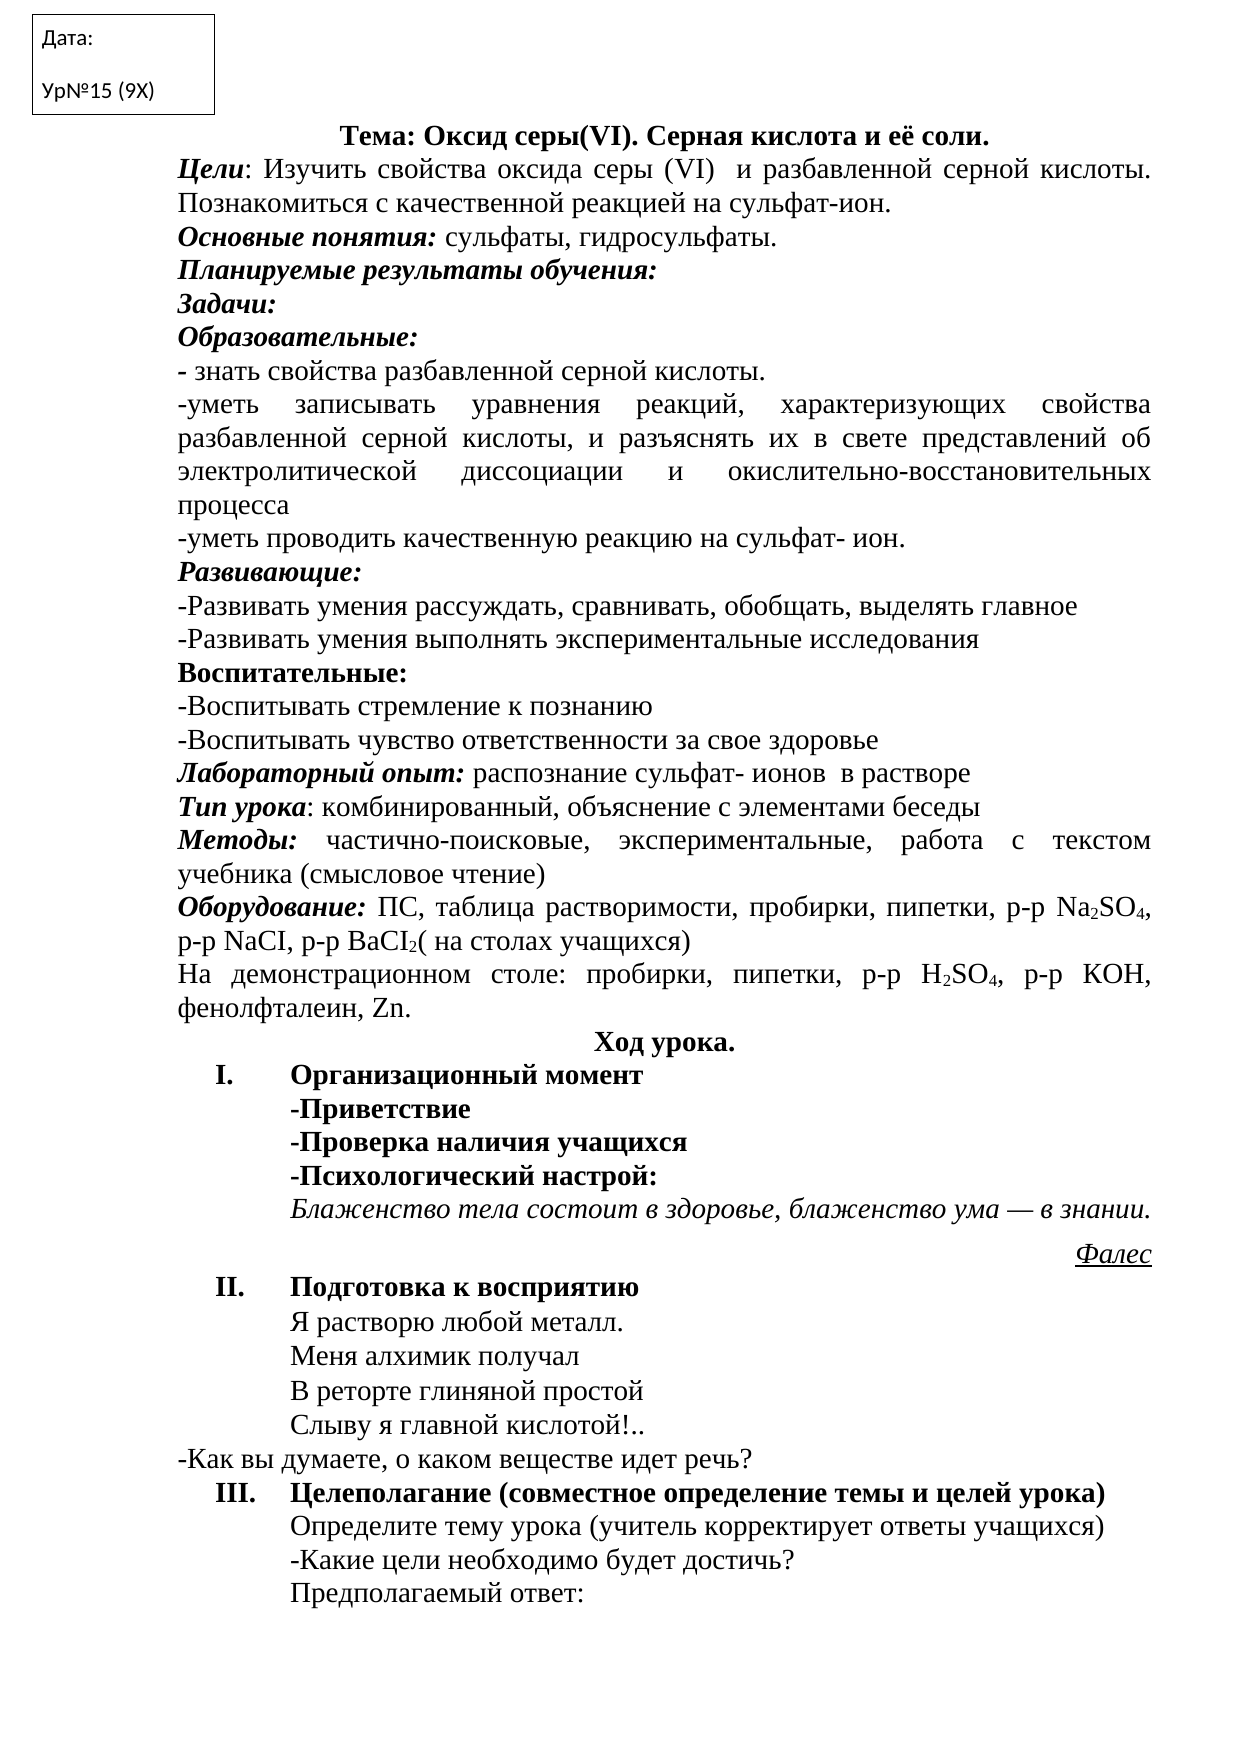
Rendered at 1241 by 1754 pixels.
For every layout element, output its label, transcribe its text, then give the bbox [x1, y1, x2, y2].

text Слыву я главной кислотой!.. [290, 1406, 1152, 1441]
text Тема: Оксид серы(VI). Серная кислота и её соли. [177, 118, 1152, 152]
list Предполагаемый ответ: [290, 1576, 1152, 1609]
list -Приветствие [290, 1091, 1152, 1124]
text Лабораторный опыт: распознание сульфат- ионов в растворе [177, 755, 1152, 789]
text -Как вы думаете, о каком веществе идет речь? [177, 1441, 1152, 1475]
text Образовательные: [177, 319, 1152, 353]
list Целеполагание (совместное определение темы и целей урока) [215, 1475, 1152, 1508]
text В реторте глиняной простой [290, 1372, 1152, 1406]
list Определите тему урока (учитель корректирует ответы учащихся) [290, 1508, 1152, 1542]
text Блаженство тела состоит в здоровье, блаженство ума — в знании. [177, 1191, 1152, 1225]
list -Психологический настрой: [290, 1158, 1152, 1191]
text Я растворю любой металл. [290, 1303, 1152, 1337]
list Организационный момент [215, 1057, 1152, 1091]
text Меня алхимик получал [290, 1337, 1152, 1372]
text -Воспитывать чувство ответственности за свое здоровье [177, 722, 1152, 755]
text Тип урока: комбинированный, объяснение с элементами беседы [177, 789, 1152, 822]
text -уметь записывать уравнения реакций, характеризующих свойства разбавленной серной кислоты, и разъяснять их в свете представлений об электролитической диссоциации и окислительно-восстановительных процесса [177, 386, 1152, 521]
list Подготовка к восприятию [215, 1269, 1152, 1303]
text - знать свойства разбавленной серной кислоты. [177, 353, 1152, 386]
text Планируемые результаты обучения: [177, 252, 1152, 286]
text Основные понятия: сульфаты, гидросульфаты. [177, 219, 1152, 252]
text Задачи: [177, 286, 1152, 319]
text Методы: частично-поисковые, экспериментальные, работа с текстом учебника (смысловое чтение) [177, 822, 1152, 889]
text -уметь проводить качественную реакцию на сульфат- ион. [177, 521, 1152, 554]
text -Развивать умения выполнять экспериментальные исследования [177, 621, 1152, 655]
text Оборудование: ПС, таблица растворимости, пробирки, пипетки, р-р Nа2SO4, р-р NаCI, р-р ВаСI2( на столах учащихся) [177, 889, 1152, 957]
text -Воспитывать стремление к познанию [177, 688, 1152, 722]
list Фалес [290, 1236, 1152, 1269]
list -Проверка наличия учащихся [290, 1124, 1152, 1158]
text Воспитательные: [177, 655, 1152, 688]
text Цели: Изучить свойства оксида серы (VI) и разбавленной серной кислоты. Познакомиться с качественной реакцией на сульфат-ион. [177, 152, 1152, 219]
list -Какие цели необходимо будет достичь? [290, 1542, 1152, 1576]
text Ход урока. [177, 1024, 1152, 1057]
text Развивающие: [177, 554, 1152, 588]
text -Развивать умения рассуждать, сравнивать, обобщать, выделять главное [177, 588, 1152, 621]
text На демонстрационном столе: пробирки, пипетки, р-р Н2SO4, р-р КОН, фенолфталеин, Zn. [177, 957, 1152, 1024]
